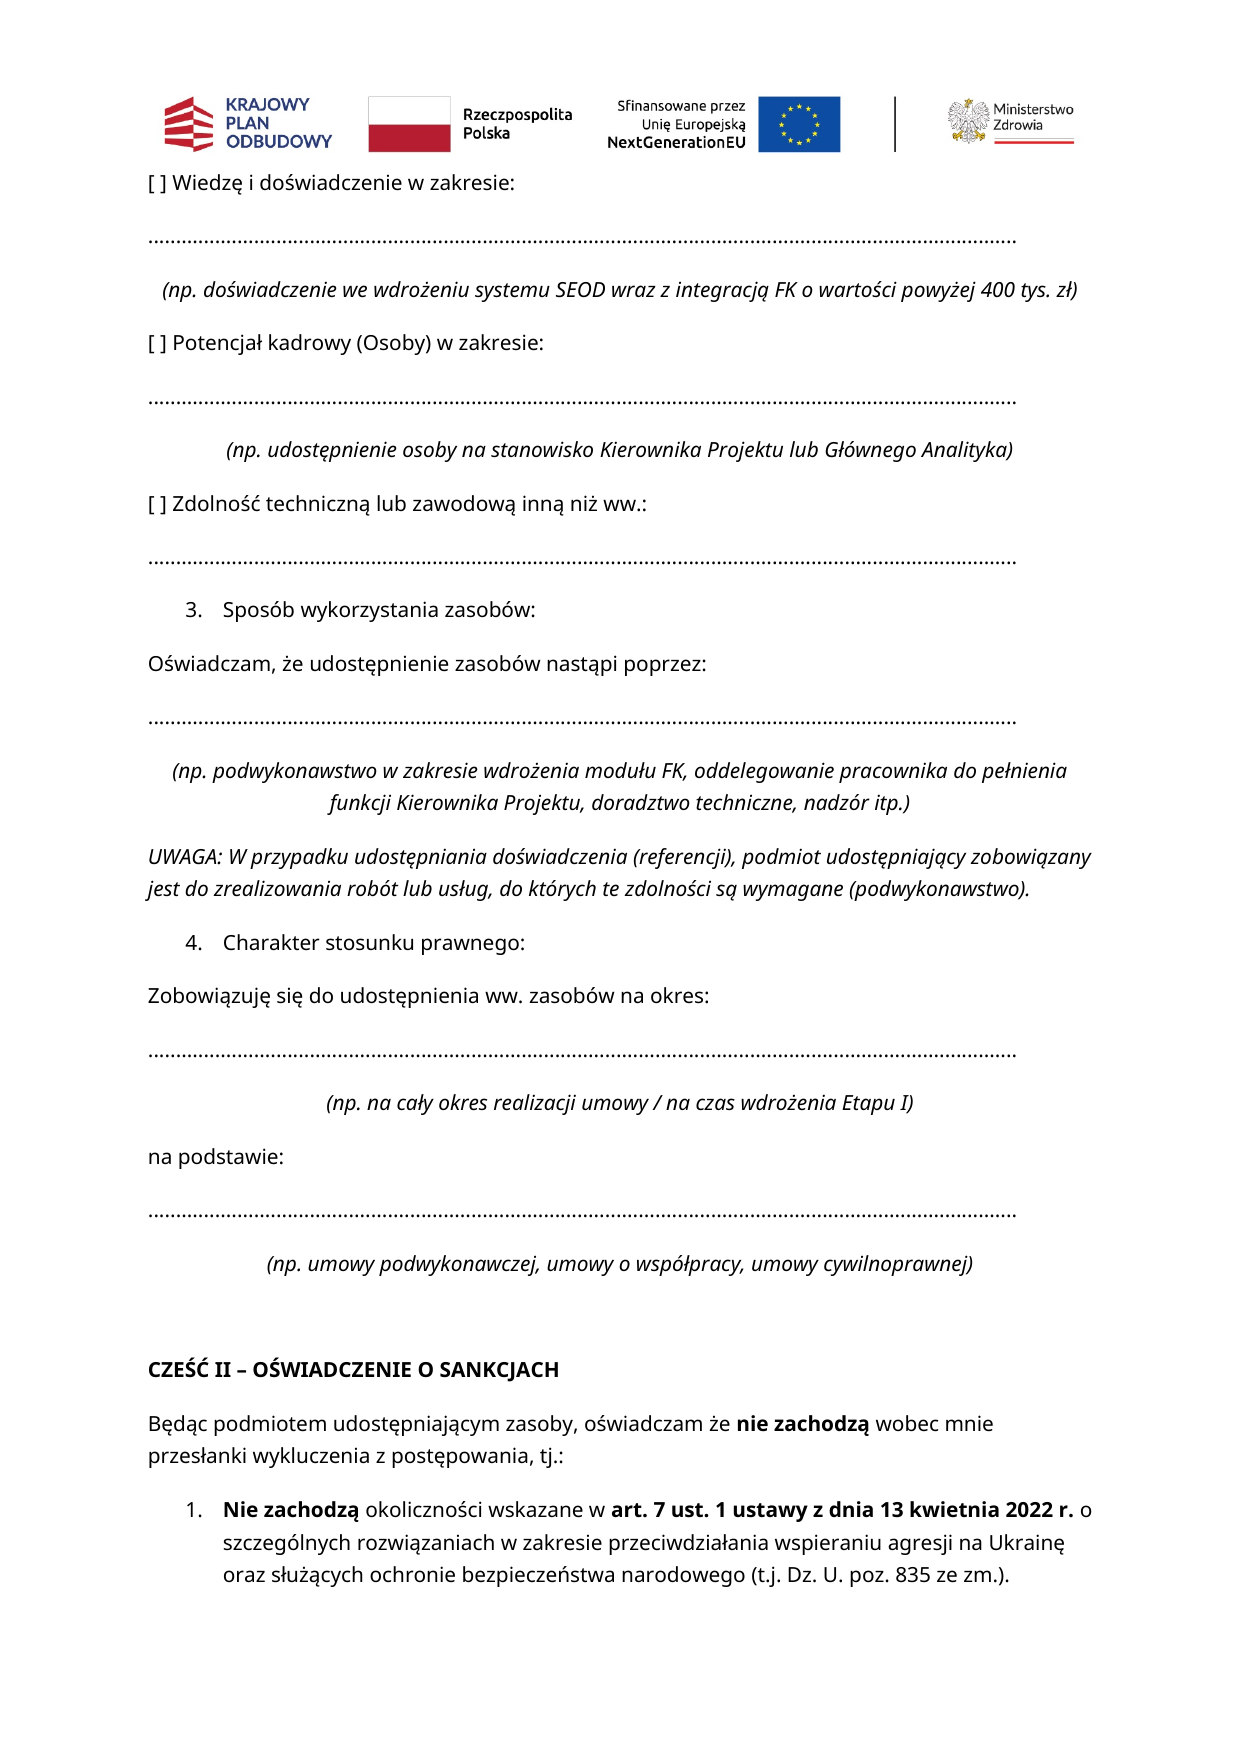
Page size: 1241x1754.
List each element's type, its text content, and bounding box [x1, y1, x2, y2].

text [ ] Zdolność techniczną lub zawodową inną niż ww.: [148, 489, 1093, 517]
text na podstawie: [148, 1142, 1093, 1170]
text UWAGA: W przypadku udostępniania doświadczenia (referencji), podmiot udostępniający zobowiązany jest do zrealizowania robót lub usług, do których te zdolności są wymagane (podwykonawstwo). [148, 842, 1093, 903]
text Oświadczam, że udostępnienie zasobów nastąpi poprzez: [148, 649, 1093, 677]
list Sposób wykorzystania zasobów: [185, 596, 1093, 624]
text [ ] Wiedzę i doświadczenie w zakresie: [148, 169, 1093, 197]
text Zobowiązuję się do udostępnienia ww. zasobów na okres: [148, 981, 1093, 1010]
text (np. doświadczenie we wdrożeniu systemu SEOD wraz z integracją FK o wartości powyżej 400 tys. zł) [148, 275, 1093, 303]
text CZEŚĆ II – OŚWIADCZENIE O SANKCJACH [148, 1356, 1093, 1384]
text (np. udostępnienie osoby na stanowisko Kierownika Projektu lub Głównego Analityka) [148, 435, 1093, 464]
picture [147, 73, 1093, 169]
text Będąc podmiotem udostępniającym zasoby, oświadczam że nie zachodzą wobec mnie przesłanki wykluczenia z postępowania, tj.: [148, 1409, 1093, 1470]
text [ ] Potencjał kadrowy (Osoby) w zakresie: [148, 328, 1093, 357]
list Charakter stosunku prawnego: [185, 928, 1093, 956]
text (np. podwykonawstwo w zakresie wdrożenia modułu FK, oddelegowanie pracownika do pełnienia funkcji Kierownika Projektu, doradztwo techniczne, nadzór itp.) [148, 756, 1093, 817]
text (np. na cały okres realizacji umowy / na czas wdrożenia Etapu I) [148, 1088, 1093, 1117]
list Nie zachodzą okoliczności wskazane w art. 7 ust. 1 ustawy z dnia 13 kwietnia 2022 r. o szczególnych rozwiązaniach w zakresie przeciwdziałania wspieraniu agresji na Ukrainę oraz służących ochronie bezpieczeństwa narodowego (t.j. Dz. U. poz. 835 ze zm.). [185, 1495, 1093, 1589]
text (np. umowy podwykonawczej, umowy o współpracy, umowy cywilnoprawnej) [148, 1249, 1093, 1277]
